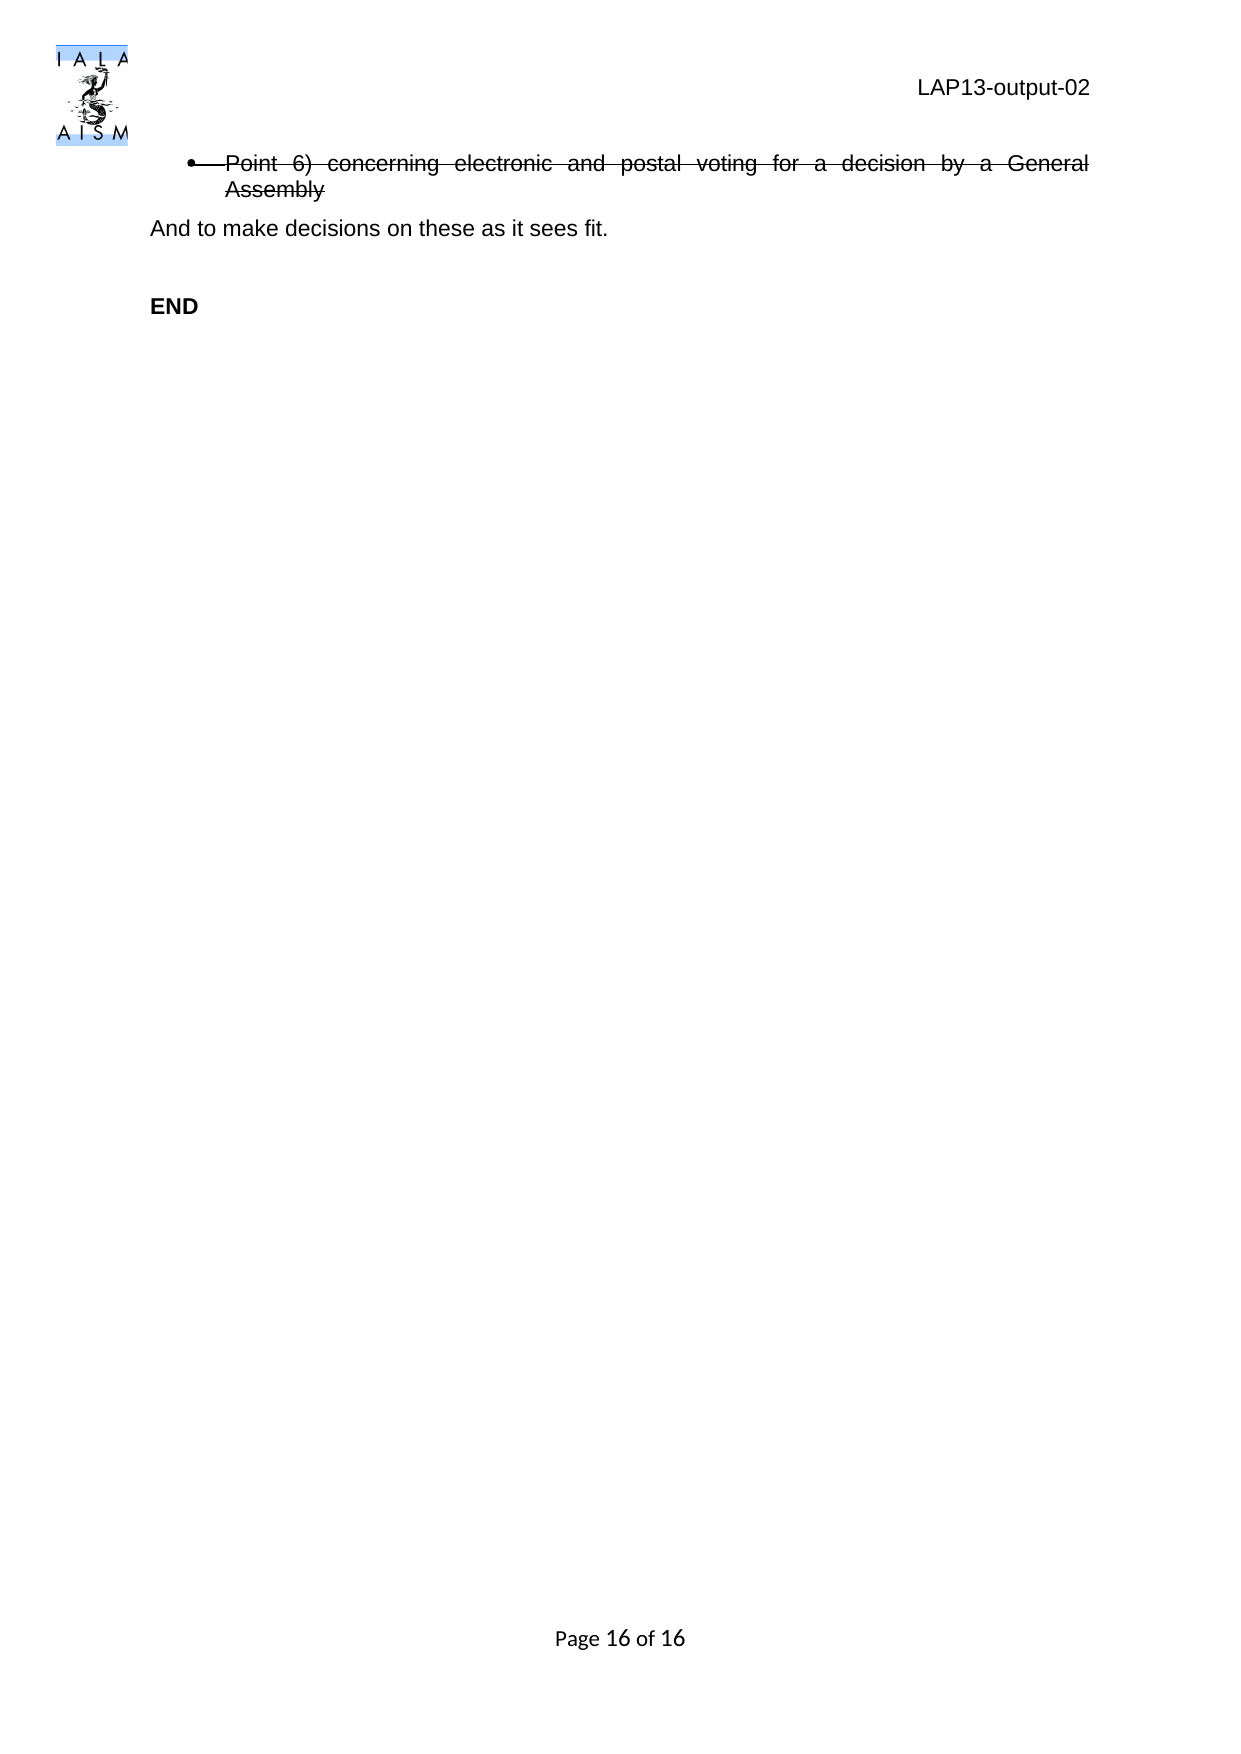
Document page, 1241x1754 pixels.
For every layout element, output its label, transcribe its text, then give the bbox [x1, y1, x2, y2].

picture [55, 45, 128, 146]
list Point 6) concerning electronic and postal voting for a decision by a General Assembly [187, 150, 1090, 203]
text END [150, 293, 1090, 319]
text And to make decisions on these as it sees fit. [150, 215, 1090, 242]
